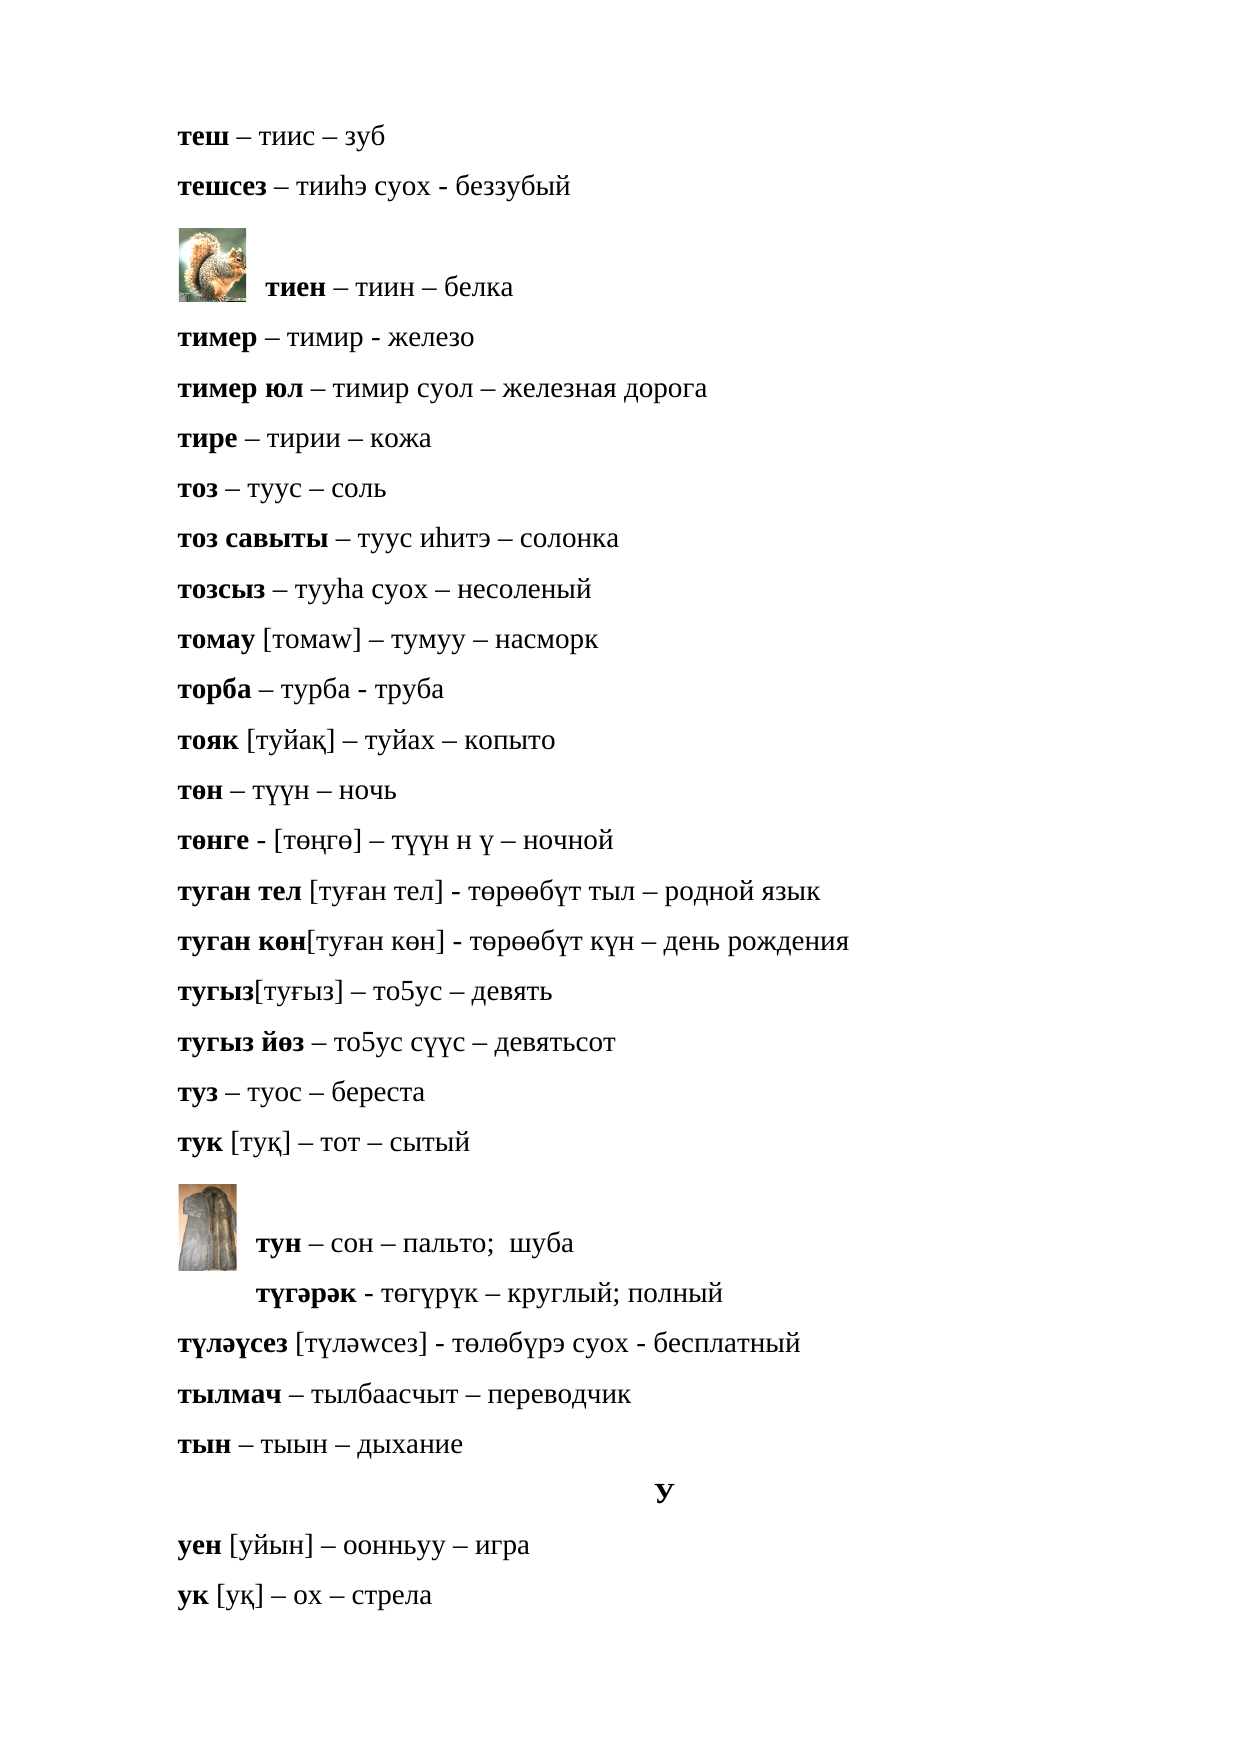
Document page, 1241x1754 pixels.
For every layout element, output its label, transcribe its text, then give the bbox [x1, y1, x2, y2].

text туган тел [туған тел] - төрөөбүт тыл – родной язык [177, 873, 1152, 906]
text тояк [туйақ] – туйах – копыто [177, 722, 1152, 755]
text тугыз[туғыз] – то5ус – девять [177, 973, 1152, 1007]
text тиен – тиин – белка [177, 269, 1152, 303]
text тимер – тимир - железо [177, 319, 1152, 353]
text уен [уйын] – оонньуу – игра [177, 1527, 1152, 1560]
text төнге - [төңгө] – түүн н ү – ночной [177, 822, 1152, 856]
text туган көн[туған көн] - төрөөбүт күн – день рождения [177, 923, 1152, 957]
text томау [томаw] – тумуу – насморк [177, 621, 1152, 655]
text тире – тирии – кожа [177, 420, 1152, 453]
text тылмач – тылбаасчыт – переводчик [177, 1376, 1152, 1409]
text тоз – туус – соль [177, 470, 1152, 504]
text торба – турба - труба [177, 672, 1152, 705]
text түлəүсез [түлəwсез] - төлөбүрэ суох - бесплатный [177, 1326, 1152, 1359]
text тоз савыты – туус иһитэ – солонка [177, 521, 1152, 554]
text төн – түүн – ночь [177, 772, 1152, 806]
text У [177, 1477, 1152, 1510]
text ук [уқ] – ох – стрела [177, 1577, 1152, 1611]
text тугыз йөз – то5ус сүүс – девятьсот [177, 1024, 1152, 1057]
text түгəрəк - төгүрүк – круглый; полный [177, 1275, 1152, 1309]
text тозсыз – тууһа суох – несоленый [177, 571, 1152, 604]
text тун – сон – пальто; шуба [177, 1225, 1152, 1258]
text теш – тиис – зуб [177, 118, 1152, 152]
text туз – туос – береста [177, 1074, 1152, 1108]
text тимер юл – тимир суол – железная дорога [177, 370, 1152, 403]
text тук [туқ] – тот – сытый [177, 1124, 1152, 1158]
text тын – тыын – дыхание [177, 1426, 1152, 1460]
text тешсез – тииһэ суох - беззубый [177, 168, 1152, 202]
